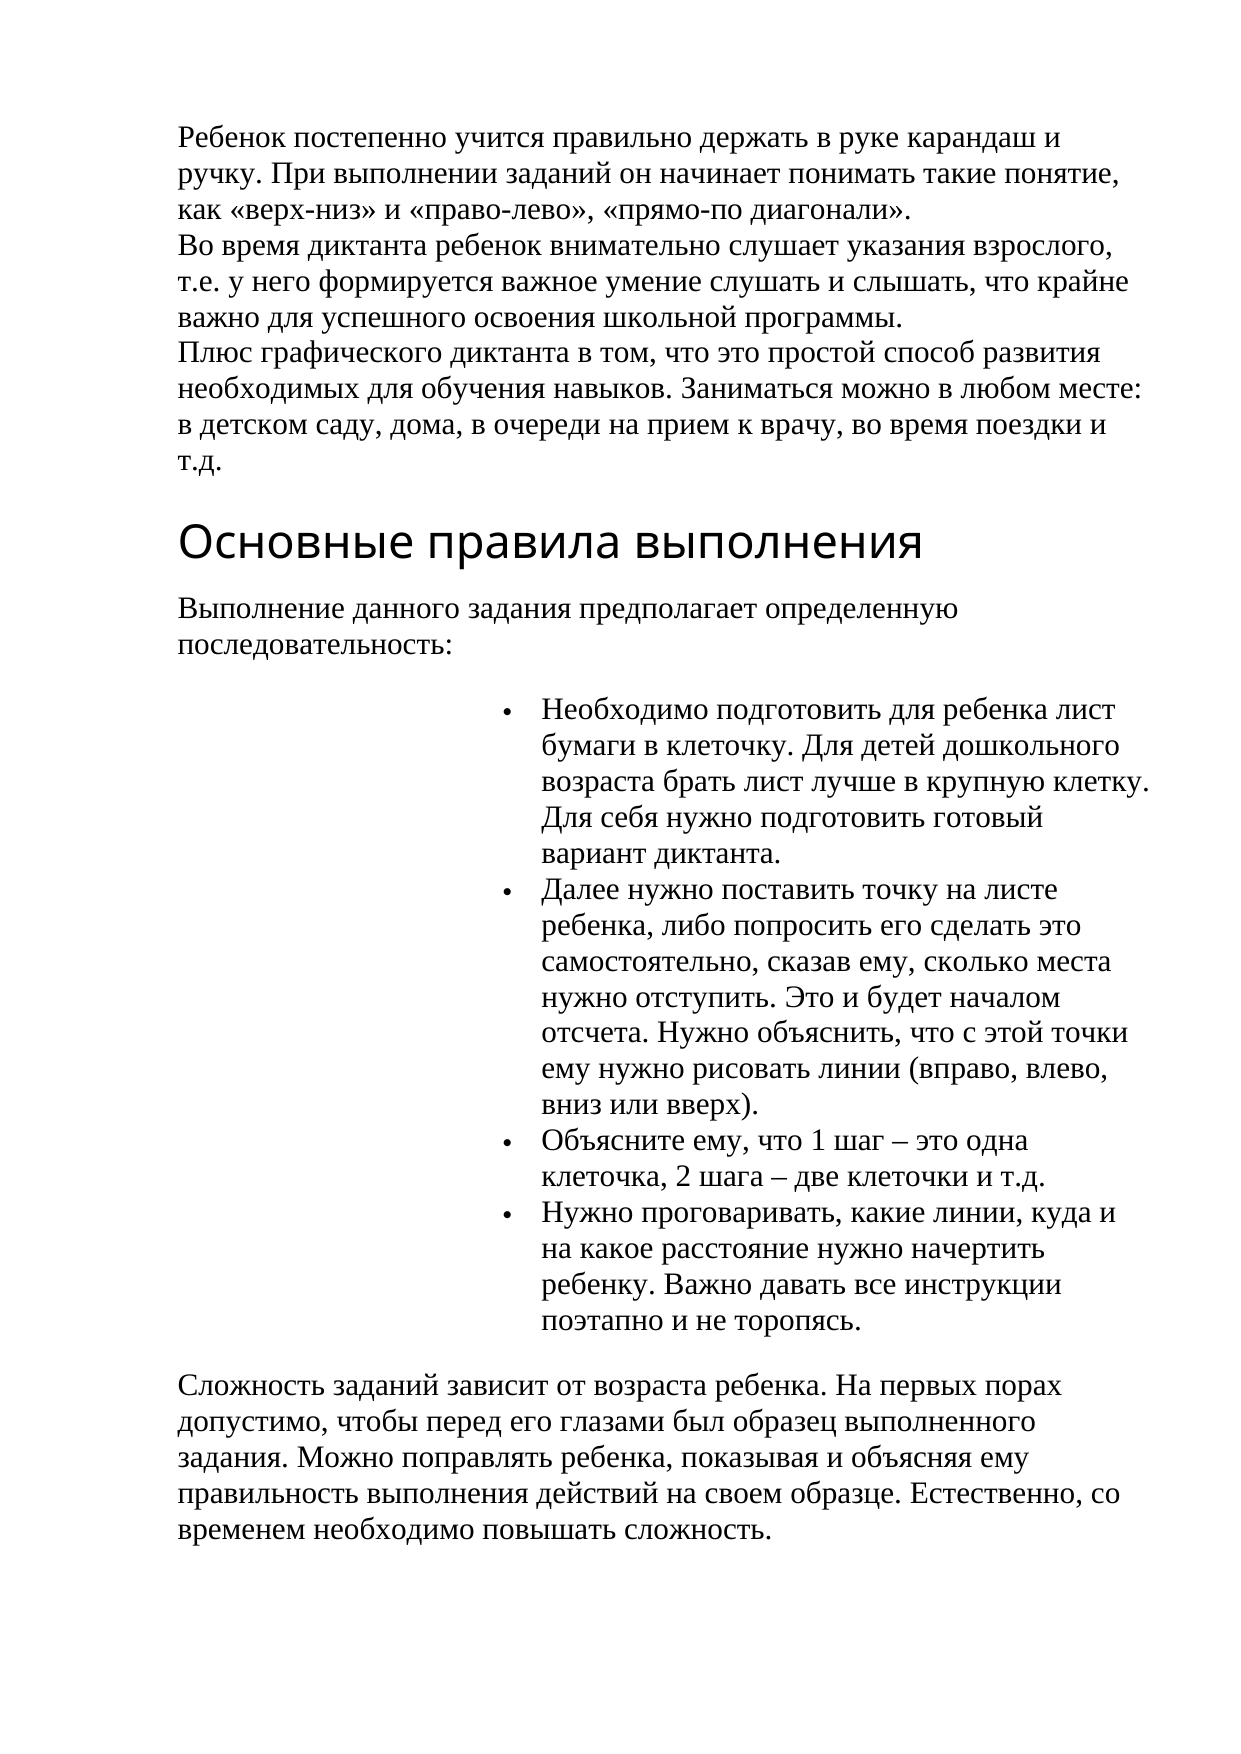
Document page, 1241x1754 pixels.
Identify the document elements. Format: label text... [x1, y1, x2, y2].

list Объясните ему, что 1 шаг – это одна клеточка, 2 шага – две клеточки и т.д. [504, 1122, 1152, 1193]
text Основные правила выполнения [177, 509, 1152, 573]
list Нужно проговаривать, какие линии, куда и на какое расстояние нужно начертить ребенку. Важно давать все инструкции поэтапно и не торопясь. [504, 1193, 1152, 1337]
text Во время диктанта ребенок внимательно слушает указания взрослого, т.е. у него формируется важное умение слушать и слышать, что крайне важно для успешного освоения школьной программы. [177, 226, 1152, 334]
text Ребенок постепенно учится правильно держать в руке карандаш и ручку. При выполнении заданий он начинает понимать такие понятие, как «верх-низ» и «право-лево», «прямо-по диагонали». [177, 118, 1152, 226]
list Далее нужно поставить точку на листе ребенка, либо попросить его сделать это самостоятельно, сказав ему, сколько места нужно отступить. Это и будет началом отсчета. Нужно объяснить, что с этой точки ему нужно рисовать линии (вправо, влево, вниз или вверх). [504, 870, 1152, 1122]
text Плюс графического диктанта в том, что это простой способ развития необходимых для обучения навыков. Заниматься можно в любом месте: в детском саду, дома, в очереди на прием к врачу, во время поездки и т.д. [177, 334, 1152, 477]
text Выполнение данного задания предполагает определенную последовательность: [177, 589, 1152, 661]
list Необходимо подготовить для ребенка лист бумаги в клеточку. Для детей дошкольного возраста брать лист лучше в крупную клетку. Для себя нужно подготовить готовый вариант диктанта. [504, 690, 1152, 870]
text Сложность заданий зависит от возраста ребенка. На первых порах допустимо, чтобы перед его глазами был образец выполненного задания. Можно поправлять ребенка, показывая и объясняя ему правильность выполнения действий на своем образце. Естественно, со временем необходимо повышать сложность. [177, 1366, 1152, 1546]
